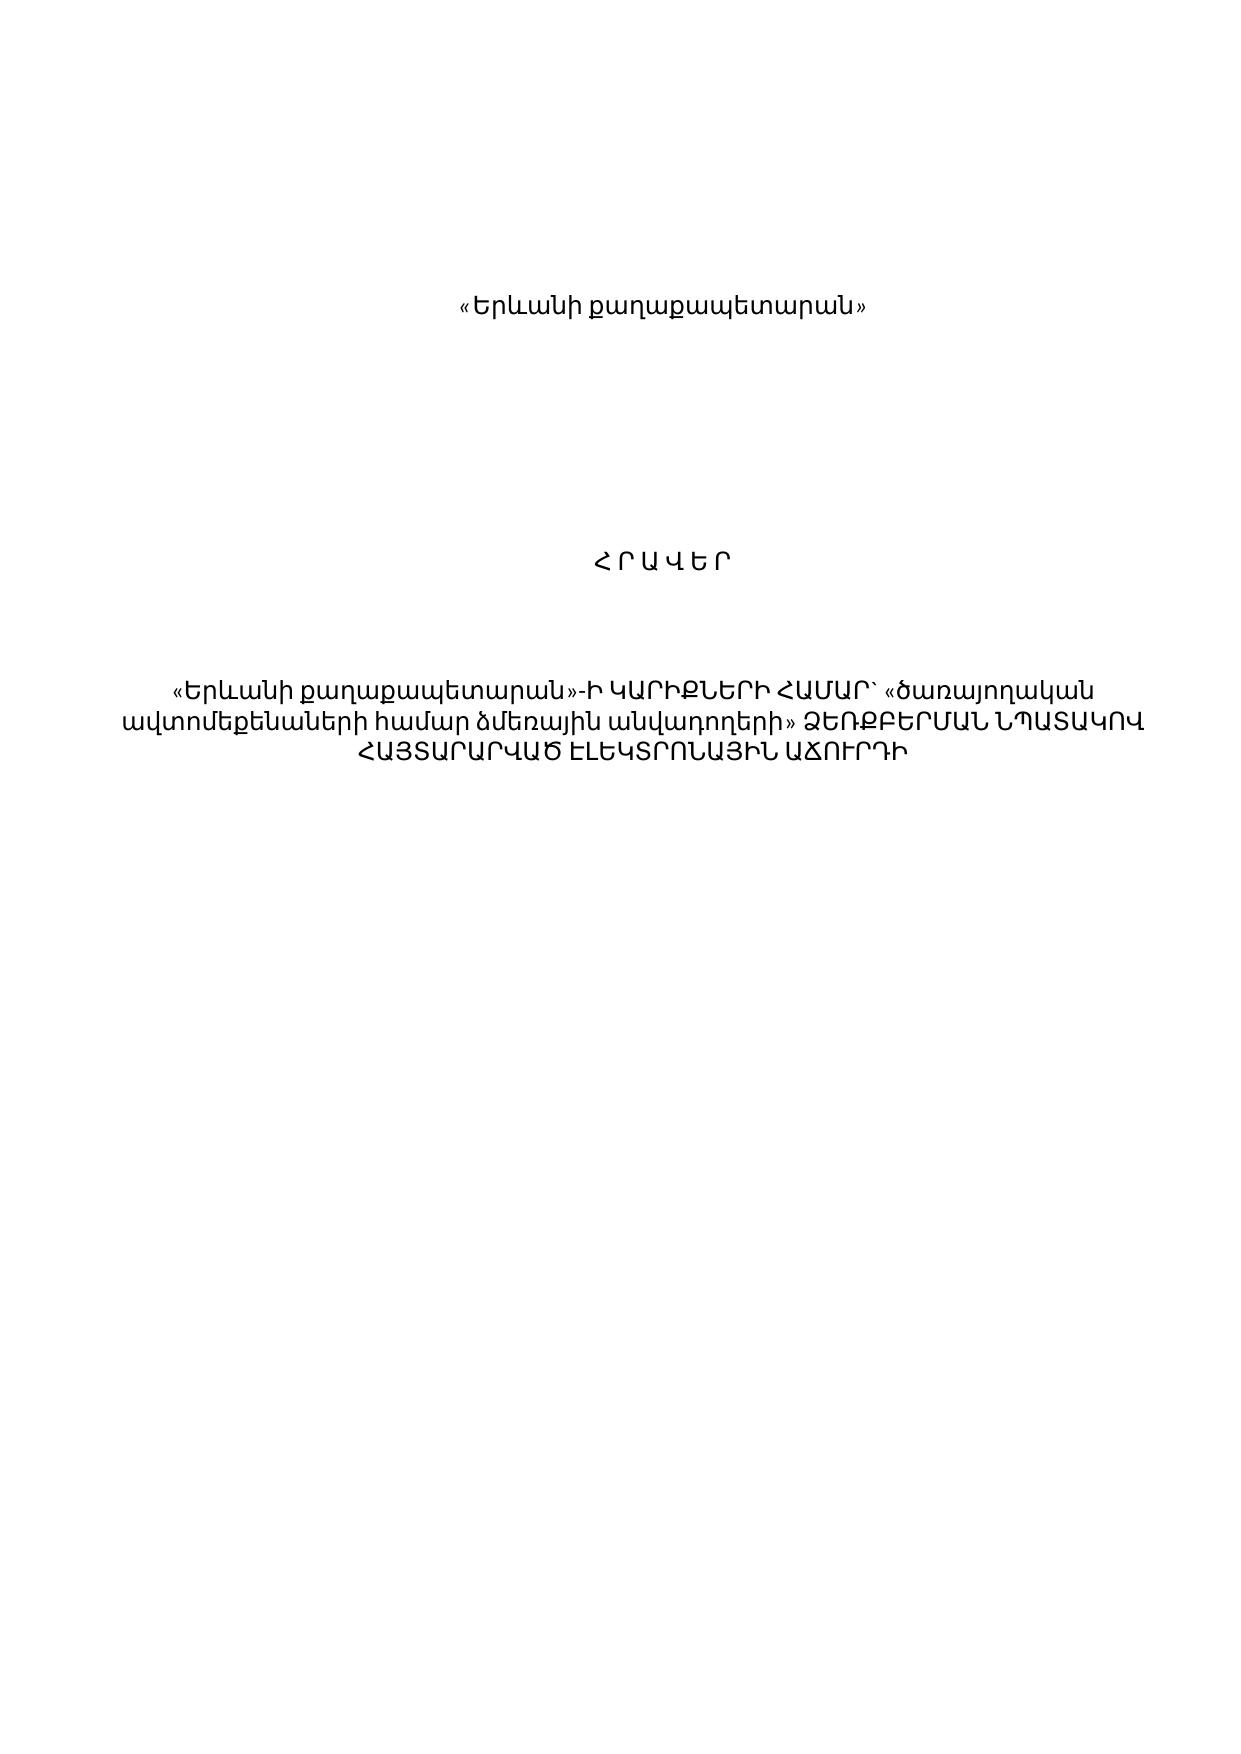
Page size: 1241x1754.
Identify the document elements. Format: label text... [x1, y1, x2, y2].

text «Երևանի քաղաքապետարան»-Ի ԿԱՐԻՔՆԵՐԻ ՀԱՄԱՐ` «ծառայողական ավտոմեքենաների համար ձմեռային անվադողերի» ՁԵՌՔԲԵՐՄԱՆ ՆՊԱՏԱԿՈՎ ՀԱՅՏԱՐԱՐՎԱԾ ԷԼԵԿՏՐՈՆԱՅԻՆ ԱՃՈՒՐԴԻ [94, 676, 1172, 767]
text Հ Ր Ա Վ Ե Ր [94, 546, 1172, 577]
text « Երևանի քաղաքապետարան» [94, 290, 1172, 321]
